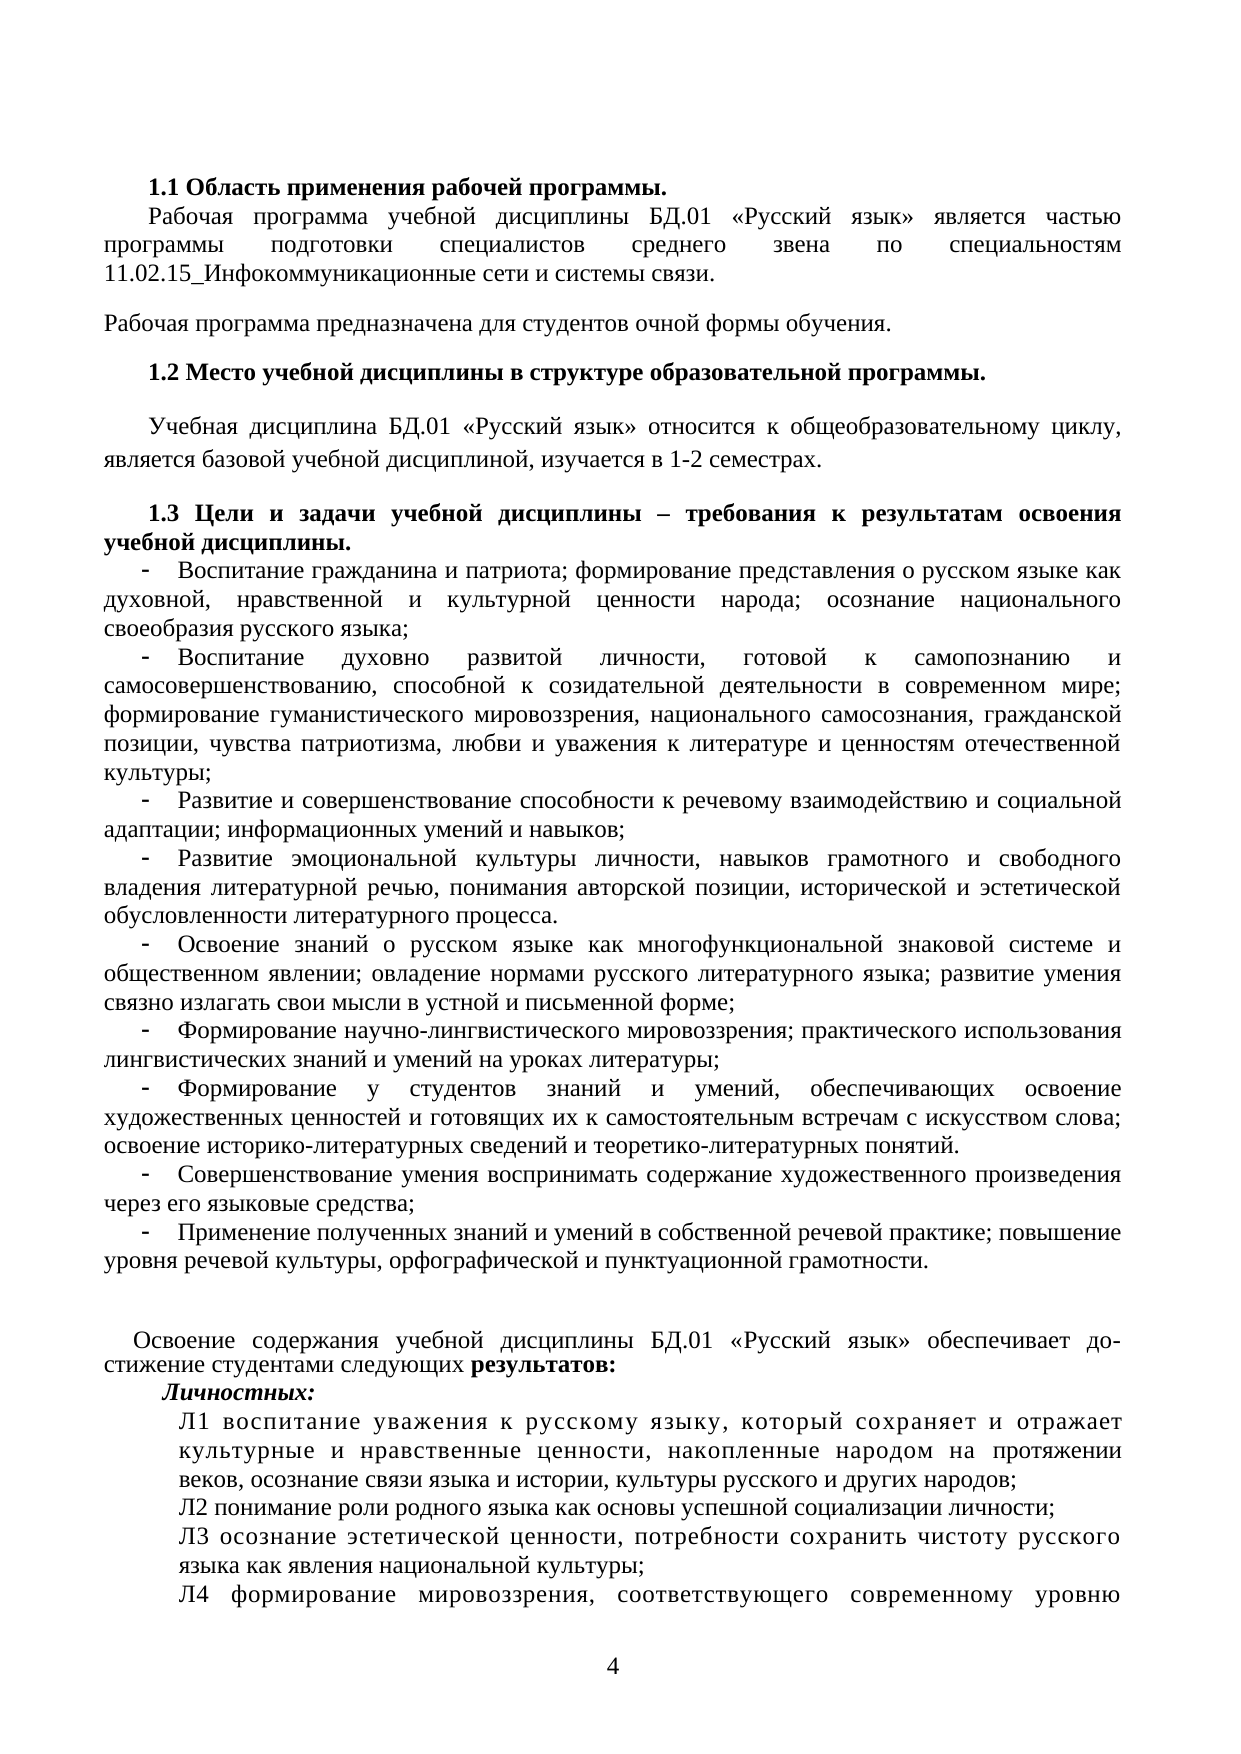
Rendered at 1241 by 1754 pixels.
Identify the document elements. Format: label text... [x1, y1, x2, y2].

text 1.3 Цели и задачи учебной дисциплины – требования к результатам освоения учебной дисциплины. [103, 498, 1122, 556]
list Формирование у студентов знаний и умений, обеспечивающих освоение художественных ценностей и готовящих их к самостоятельным встречам с искусством слова; освоение историко-литературных сведений и теоретико-литературных понятий. [103, 1073, 1122, 1159]
text 1.2 Место учебной дисциплины в структуре образовательной программы. [103, 357, 1122, 386]
list Формирование научно-лингвистического мировоззрения; практического использования лингвистических знаний и умений на уроках литературы; [103, 1016, 1122, 1073]
text Учебная дисциплина БД.01 «Русский язык» относится к общеобразовательному циклу, является базовой учебной дисциплиной, изучается в 1-2 семестрах. [103, 411, 1122, 473]
list Освоение знаний о русском языке как многофункциональной знаковой системе и общественном явлении; овладение нормами русского литературного языка; развитие умения связно излагать свои мысли в устной и письменной форме; [103, 929, 1122, 1016]
text Л2 понимание роли родного языка как основы успешной социализации личности; [178, 1492, 1122, 1521]
list Личностных: [118, 1377, 1122, 1406]
text Рабочая программа предназначена для студентов очной формы обучения. [103, 308, 1122, 337]
text Освоение содержания учебной дисциплины БД.01 «Русский язык» обеспечивает достижение студентами следующих результатов: [103, 1328, 1121, 1377]
list Совершенствование умения воспринимать содержание художественного произведения через его языковые средства; [103, 1159, 1122, 1217]
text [178, 1579, 1122, 1607]
list Развитие и совершенствование способности к речевому взаимодействию и социальной адаптации; информационных умений и навыков; [103, 786, 1122, 843]
text Л3 осознание эстетической ценности, потребности сохранить чистоту русского языка как явления национальной культуры; [178, 1521, 1122, 1579]
text Рабочая программа учебной дисциплины БД.01 «Русский язык» является частью программы подготовки специалистов среднего звена по специальностям 11.02.15_Инфокоммуникационные сети и системы связи. [103, 201, 1122, 287]
text Л1 воспитание уважения к русскому языку, который сохраняет и отражает культурные и нравственные ценности, накопленные народом на протяжении веков, осознание связи языка и истории, культуры русского и других народов; [178, 1406, 1122, 1492]
list Воспитание духовно развитой личности, готовой к самопознанию и самосовершенствованию, способной к созидательной деятельности в современном мире; формирование гуманистического мировоззрения, национального самосознания, гражданской позиции, чувства патриотизма, любви и уважения к литературе и ценностям отечественной культуры; [103, 642, 1122, 786]
list 1.1 Область применения рабочей программы. [103, 172, 1122, 201]
list Развитие эмоциональной культуры личности, навыков грамотного и свободного владения литературной речью, понимания авторской позиции, исторической и эстетической обусловленности литературного процесса. [103, 843, 1122, 929]
list Применение полученных знаний и умений в собственной речевой практике; повышение уровня речевой культуры, орфографической и пунктуационной грамотности. [103, 1217, 1122, 1274]
list Воспитание гражданина и патриота; формирование представления о русском языке как духовной, нравственной и культурной ценности народа; осознание национального своеобразия русского языка; [103, 556, 1122, 642]
